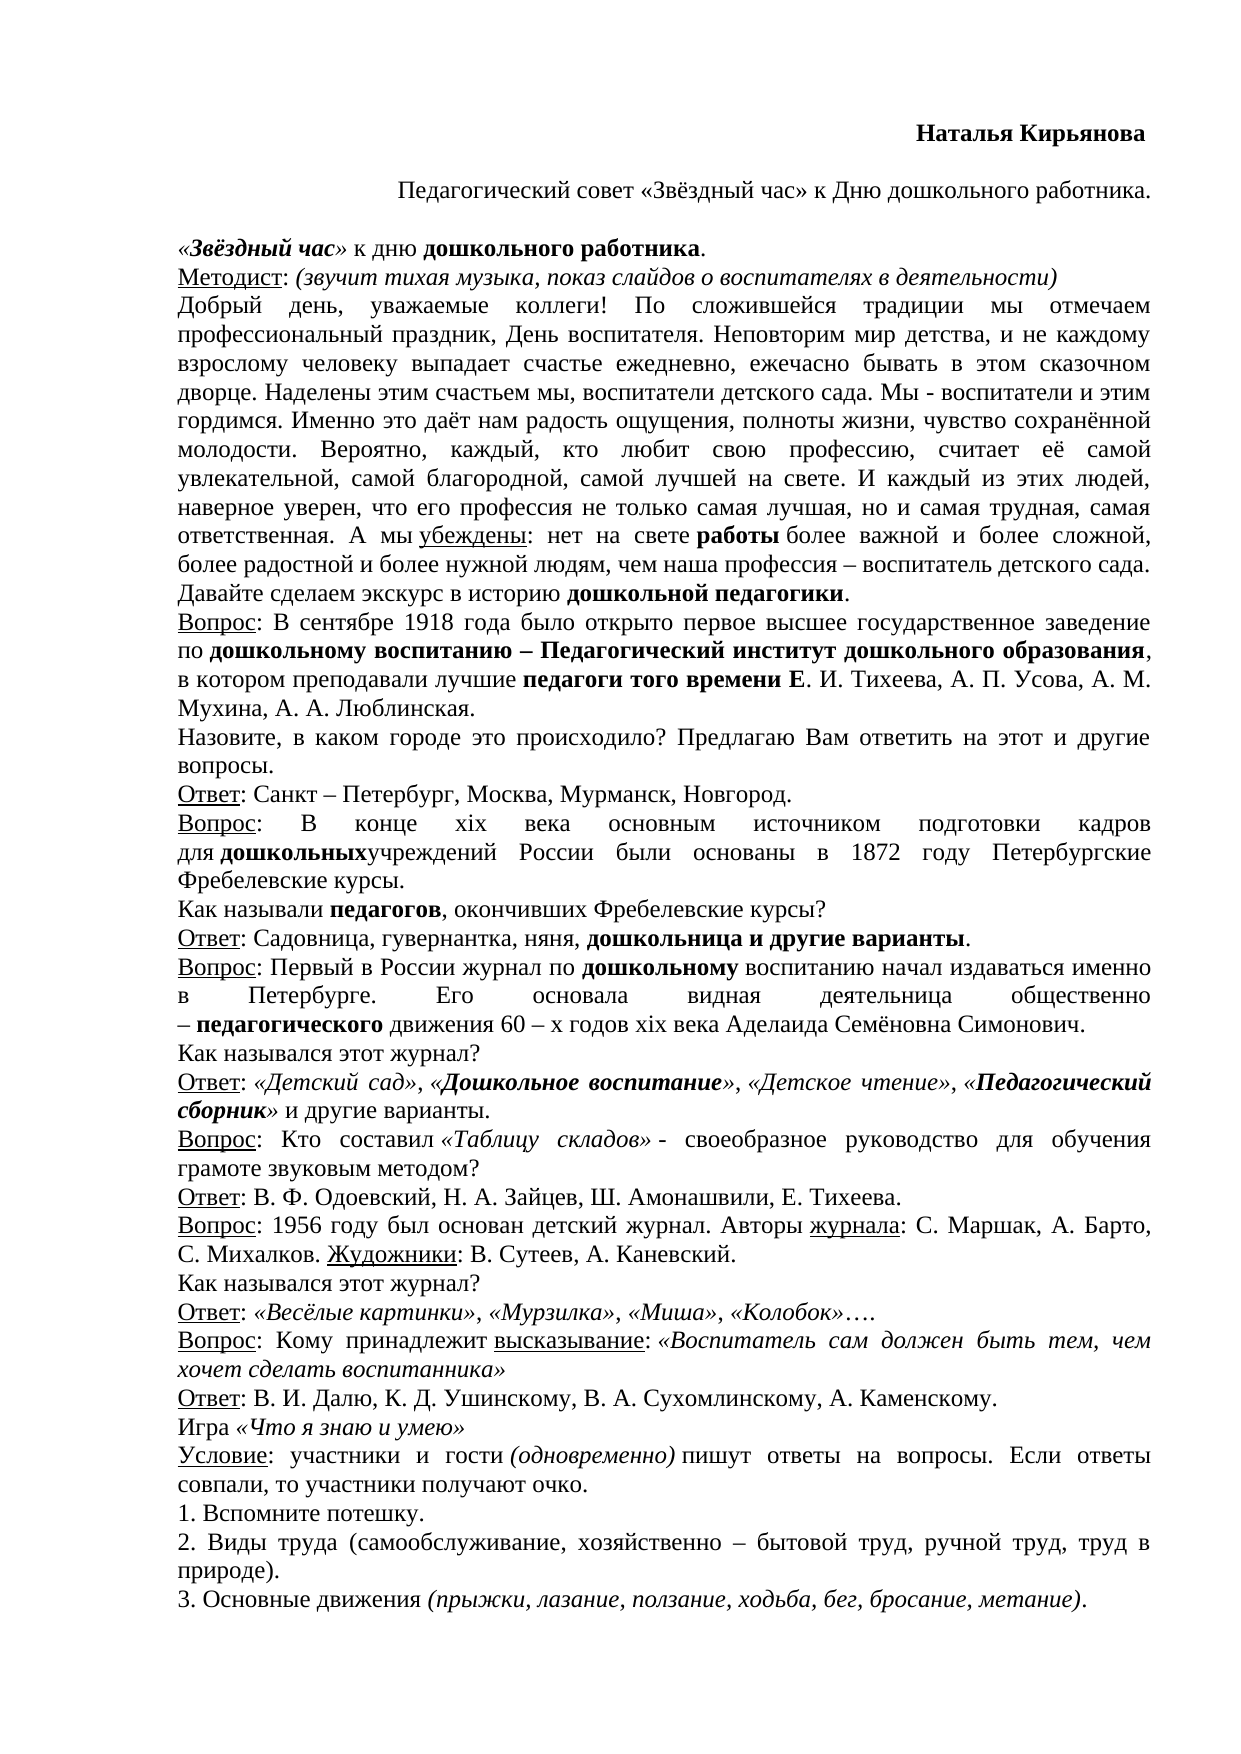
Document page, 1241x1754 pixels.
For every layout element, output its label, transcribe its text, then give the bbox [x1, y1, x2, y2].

text Ответ: В. И. Далю, К. Д. Ушинскому, В. А. Сухомлинскому, А. Каменскому. [177, 1383, 1152, 1412]
text Вопрос: Первый в России журнал по дошкольному воспитанию начал издаваться именно в Петербурге. Его основала видная деятельница общественно – педагогического движения 60 – х годов xix века Аделаида Семёновна Симонович. [177, 952, 1152, 1038]
text Давайте сделаем экскурс в историю дошкольной педагогики. [177, 578, 1152, 607]
text Игра «Что я знаю и умею» [177, 1412, 1152, 1441]
text Ответ: «Весёлые картинки», «Мурзилка», «Миша», «Колобок»…. [177, 1297, 1152, 1326]
text Ответ: Садовница, гувернантка, няня, дошкольница и другие варианты. [177, 923, 1152, 952]
text Педагогический совет «Звёздный час» к Дню дошкольного работника. [177, 147, 1152, 204]
text Вопрос: 1956 году был основан детский журнал. Авторы журнала: С. Маршак, А. Барто, С. Михалков. Жудожники: В. Сутеев, А. Каневский. [177, 1211, 1152, 1268]
text Как назывался этот журнал? [177, 1268, 1152, 1297]
text «Звёздный час» к дню дошкольного работника. [177, 233, 1152, 262]
text 3. Основные движения (прыжки, лазание, ползание, ходьба, бег, бросание, метание). [177, 1584, 1152, 1613]
text Методист: (звучит тихая музыка, показ слайдов о воспитателях в деятельности) [177, 262, 1152, 291]
text Назовите, в каком городе это происходило? Предлагаю Вам ответить на этот и другие вопросы. [177, 722, 1152, 779]
text Вопрос: В конце xix века основным источником подготовки кадров для дошкольныхучреждений России были основаны в 1872 году Петербургские Фребелевские курсы. [177, 808, 1152, 894]
text 2. Виды труда (самообслуживание, хозяйственно – бытовой труд, ручной труд, труд в природе). [177, 1527, 1152, 1584]
text Условие: участники и гости (одновременно) пишут ответы на вопросы. Если ответы совпали, то участники получают очко. [177, 1441, 1152, 1498]
text Добрый день, уважаемые коллеги! По сложившейся традиции мы отмечаем профессиональный праздник, День воспитателя. Неповторим мир детства, и не каждому взрослому человеку выпадает счастье ежедневно, ежечасно бывать в этом сказочном дворце. Наделены этим счастьем мы, воспитатели детского сада. Мы - воспитатели и этим гордимся. Именно это даёт нам радость ощущения, полноты жизни, чувство сохранённой молодости. Вероятно, каждый, кто любит свою профессию, считает её самой увлекательной, самой благородной, самой лучшей на свете. И каждый из этих людей, наверное уверен, что его профессия не только самая лучшая, но и самая трудная, самая ответственная. А мы убеждены: нет на свете работы более важной и более сложной, более радостной и более нужной людям, чем наша профессия – воспитатель детского сада. [177, 291, 1152, 578]
text Наталья Кирьянова [177, 118, 1152, 147]
text Вопрос: В сентябре 1918 года было открыто первое высшее государственное заведение по дошкольному воспитанию – Педагогический институт дошкольного образования, в котором преподавали лучшие педагоги того времени Е. И. Тихеева, А. П. Усова, А. М. Мухина, А. А. Люблинская. [177, 607, 1152, 722]
text Как назывался этот журнал? [177, 1038, 1152, 1067]
text Вопрос: Кто составил «Таблицу складов» - своеобразное руководство для обучения грамоте звуковым методом? [177, 1124, 1152, 1182]
text Ответ: В. Ф. Одоевский, Н. А. Зайцев, Ш. Амонашвили, Е. Тихеева. [177, 1182, 1152, 1211]
text Вопрос: Кому принадлежит высказывание: «Воспитатель сам должен быть тем, чем хочет сделать воспитанника» [177, 1326, 1152, 1383]
text Ответ: «Детский сад», «Дошкольное воспитание», «Детское чтение», «Педагогический сборник» и другие варианты. [177, 1067, 1152, 1124]
text 1. Вспомните потешку. [177, 1498, 1152, 1527]
text Как называли педагогов, окончивших Фребелевские курсы? [177, 894, 1152, 923]
text Ответ: Санкт – Петербург, Москва, Мурманск, Новгород. [177, 779, 1152, 808]
